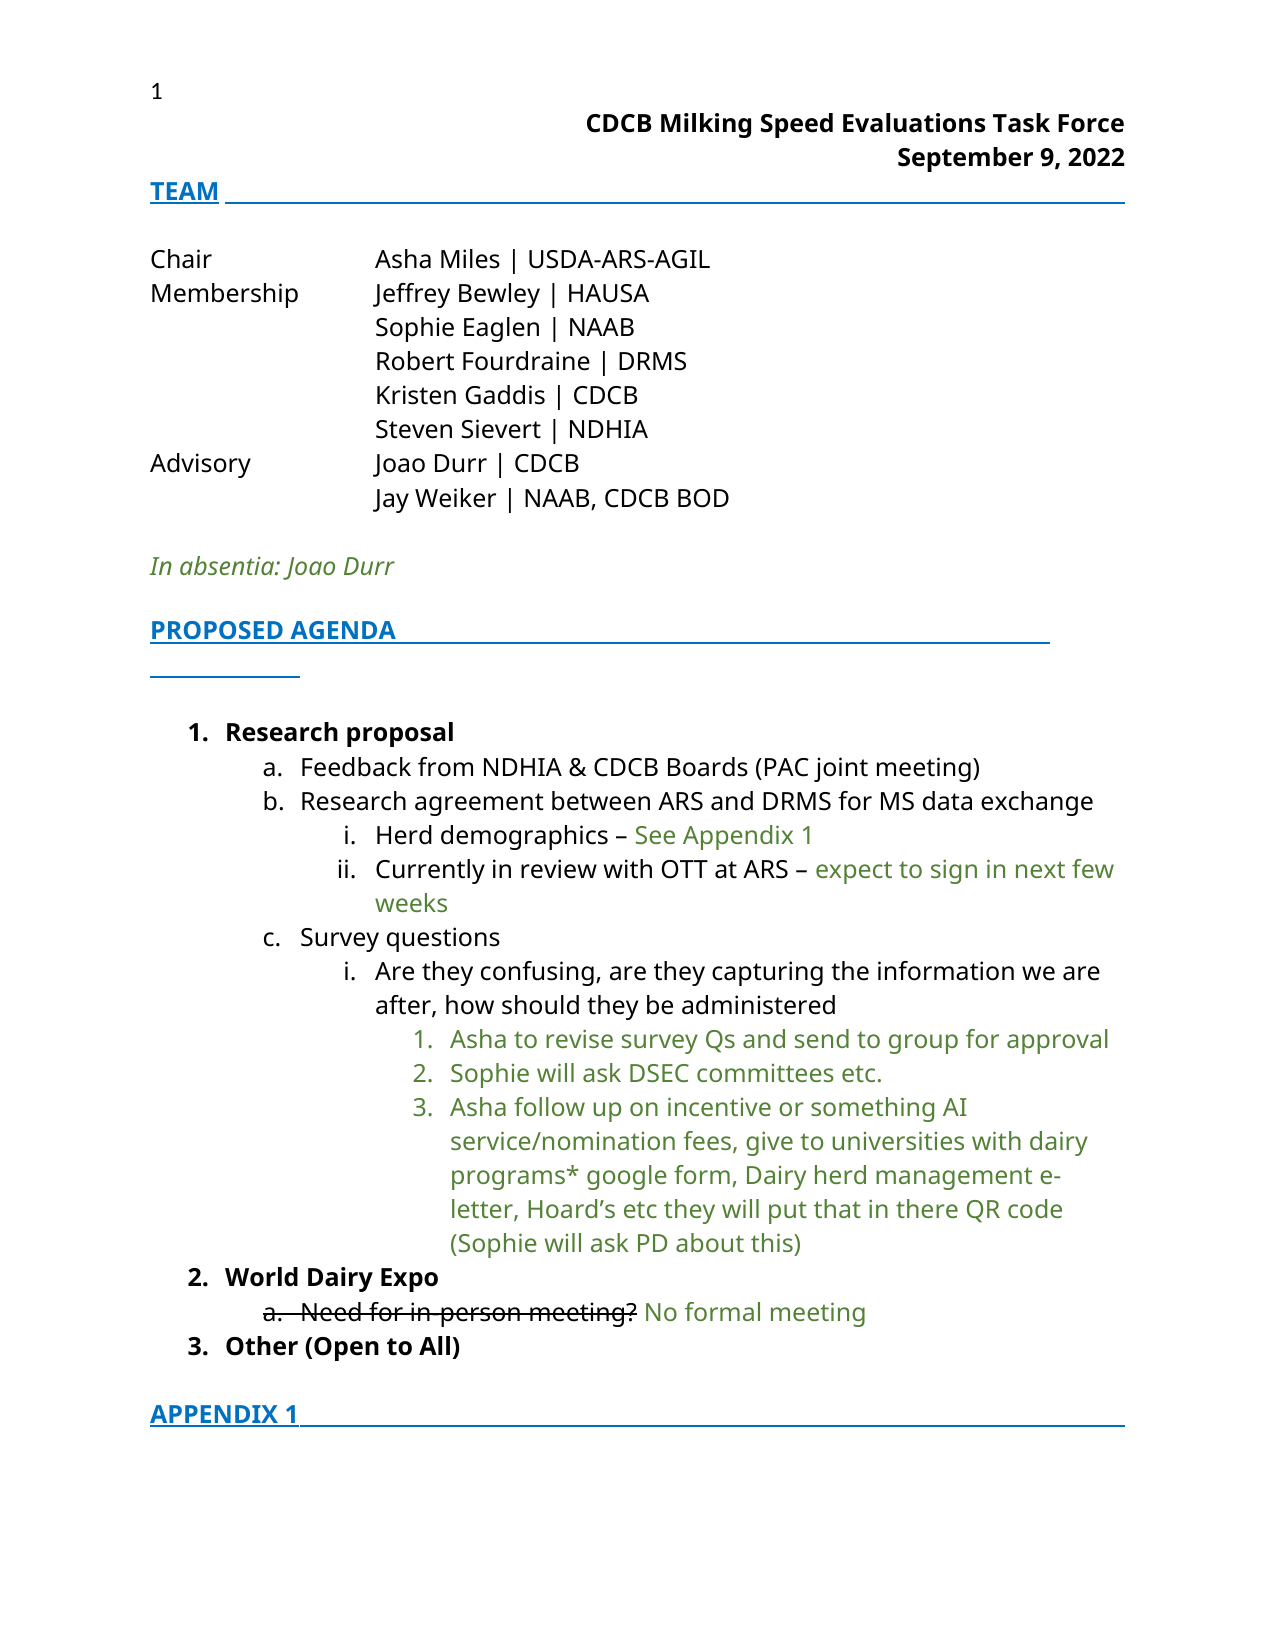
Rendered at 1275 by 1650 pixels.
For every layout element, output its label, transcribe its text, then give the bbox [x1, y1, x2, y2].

list Research proposal [187, 715, 1125, 749]
text Membership Jeffrey Bewley | HAUSA [150, 276, 1125, 310]
text In absentia: Joao Durr [150, 548, 1125, 582]
list Feedback from NDHIA & CDCB Boards (PAC joint meeting) [262, 749, 1125, 783]
list Research agreement between ARS and DRMS for MS data exchange [262, 783, 1125, 817]
list Sophie will ask DSEC committees etc. [412, 1056, 1125, 1090]
text Sophie Eaglen | NAAB [300, 310, 1125, 344]
text Kristen Gaddis | CDCB [150, 378, 1125, 412]
list Need for in-person meeting? No formal meeting [262, 1294, 1125, 1328]
text Chair Asha Miles | USDA-ARS-AGIL [150, 242, 1125, 276]
list Asha follow up on incentive or something AI service/nomination fees, give to universities with dairy programs* google form, Dairy herd management e-letter, Hoard’s etc they will put that in there QR code (Sophie will ask PD about this) [412, 1090, 1125, 1260]
text TEAM [150, 174, 1125, 208]
list Currently in review with OTT at ARS – expect to sign in next few weeks [356, 851, 1125, 919]
text Robert Fourdraine | DRMS [150, 344, 1125, 378]
text APPENDIX 1 [150, 1396, 1125, 1430]
list Other (Open to All) [187, 1328, 1125, 1362]
text Jay Weiker | NAAB, CDCB BOD [150, 480, 1125, 514]
text Advisory Joao Durr | CDCB [150, 446, 1125, 480]
list Are they confusing, are they capturing the information we are after, how should they be administered [356, 953, 1125, 1022]
list Herd demographics – See Appendix 1 [356, 817, 1125, 851]
list Survey questions [262, 919, 1125, 953]
text Steven Sievert | NDHIA [150, 412, 1125, 446]
list World Dairy Expo [187, 1260, 1125, 1294]
text PROPOSED AGENDA [150, 613, 1125, 681]
list Asha to revise survey Qs and send to group for approval [412, 1022, 1125, 1056]
